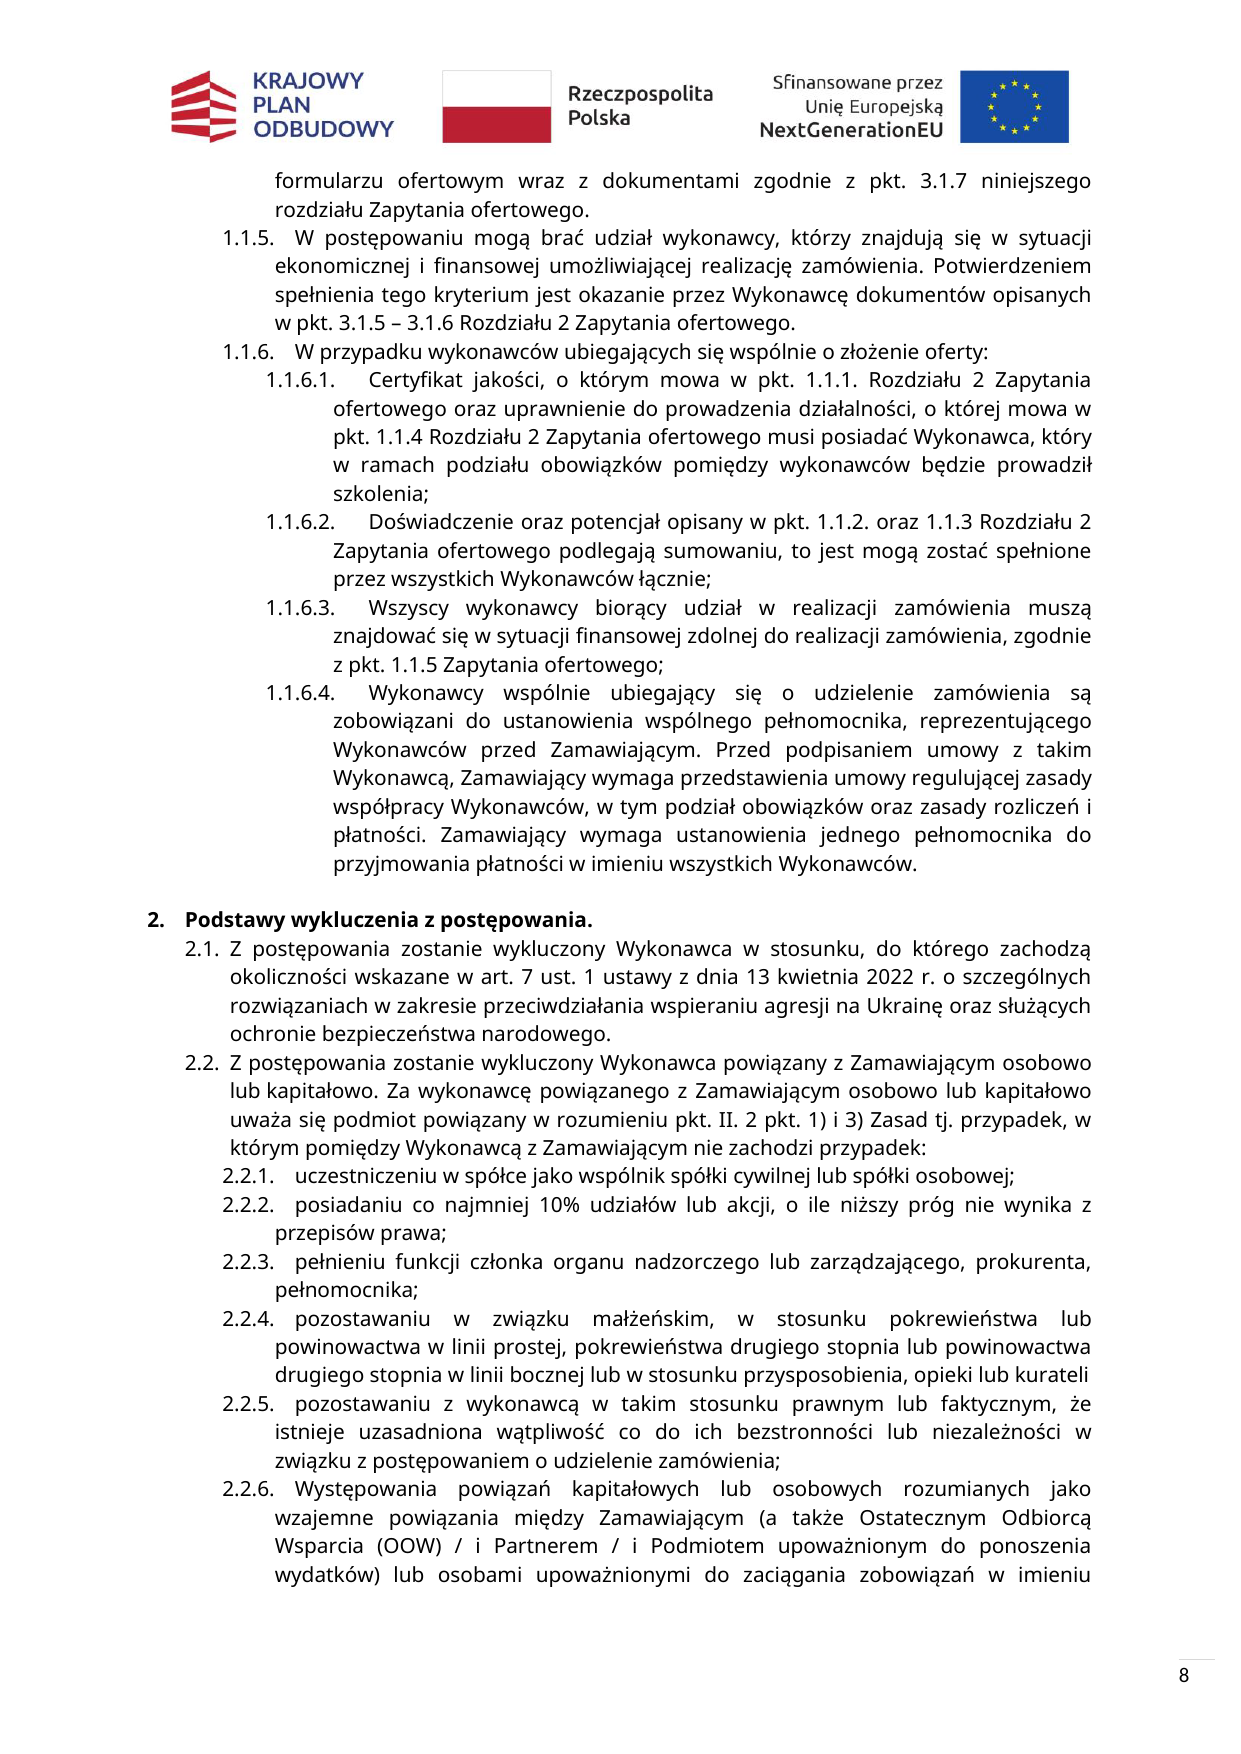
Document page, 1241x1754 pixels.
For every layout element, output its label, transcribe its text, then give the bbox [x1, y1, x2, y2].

list W przypadku wykonawców ubiegających się wspólnie o złożenie oferty: [222, 337, 1092, 365]
list pozostawaniu z wykonawcą w takim stosunku prawnym lub faktycznym, że istnieje uzasadniona wątpliwość co do ich bezstronności lub niezależności w związku z postępowaniem o udzielenie zamówienia; [222, 1389, 1092, 1474]
list posiadaniu co najmniej 10% udziałów lub akcji, o ile niższy próg nie wynika z przepisów prawa; [222, 1190, 1092, 1247]
list Certyfikat jakości, o którym mowa w pkt. 1.1.1. Rozdziału 2 Zapytania ofertowego oraz uprawnienie do prowadzenia działalności, o której mowa w pkt. 1.1.4 Rozdziału 2 Zapytania ofertowego musi posiadać Wykonawca, który w ramach podziału obowiązków pomiędzy wykonawców będzie prowadził szkolenia; [265, 365, 1092, 507]
list Podstawy wykluczenia z postępowania. [147, 906, 1092, 934]
list pozostawaniu w związku małżeńskim, w stosunku pokrewieństwa lub powinowactwa w linii prostej, pokrewieństwa drugiego stopnia lub powinowactwa drugiego stopnia w linii bocznej lub w stosunku przysposobienia, opieki lub kurateli [222, 1304, 1092, 1389]
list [222, 167, 1092, 223]
list Wykonawcy wspólnie ubiegający się o udzielenie zamówienia są zobowiązani do ustanowienia wspólnego pełnomocnika, reprezentującego Wykonawców przed Zamawiającym. Przed podpisaniem umowy z takim Wykonawcą, Zamawiający wymaga przedstawienia umowy regulującej zasady współpracy Wykonawców, w tym podział obowiązków oraz zasady rozliczeń i płatności. Zamawiający wymaga ustanowienia jednego pełnomocnika do przyjmowania płatności w imieniu wszystkich Wykonawców. [265, 678, 1092, 877]
list Z postępowania zostanie wykluczony Wykonawca w stosunku, do którego zachodzą okoliczności wskazane w art. 7 ust. 1 ustawy z dnia 13 kwietnia 2022 r. o szczególnych rozwiązaniach w zakresie przeciwdziałania wspieraniu agresji na Ukrainę oraz służących ochronie bezpieczeństwa narodowego. [184, 934, 1092, 1048]
list pełnieniu funkcji członka organu nadzorczego lub zarządzającego, prokurenta, pełnomocnika; [222, 1247, 1092, 1304]
list Z postępowania zostanie wykluczony Wykonawca powiązany z Zamawiającym osobowo lub kapitałowo. Za wykonawcę powiązanego z Zamawiającym osobowo lub kapitałowo uważa się podmiot powiązany w rozumieniu pkt. II. 2 pkt. 1) i 3) Zasad tj. przypadek, w którym pomiędzy Wykonawcą z Zamawiającym nie zachodzi przypadek: [184, 1048, 1092, 1162]
list uczestniczeniu w spółce jako wspólnik spółki cywilnej lub spółki osobowej; [222, 1162, 1092, 1190]
list W postępowaniu mogą brać udział wykonawcy, którzy znajdują się w sytuacji ekonomicznej i finansowej umożliwiającej realizację zamówienia. Potwierdzeniem spełnienia tego kryterium jest okazanie przez Wykonawcę dokumentów opisanych w pkt. 3.1.5 – 3.1.6 Rozdziału 2 Zapytania ofertowego. [222, 223, 1092, 337]
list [222, 1474, 1092, 1588]
list Doświadczenie oraz potencjał opisany w pkt. 1.1.2. oraz 1.1.3 Rozdziału 2 Zapytania ofertowego podlegają sumowaniu, to jest mogą zostać spełnione przez wszystkich Wykonawców łącznie; [265, 507, 1092, 593]
list Wszyscy wykonawcy biorący udział w realizacji zamówienia muszą znajdować się w sytuacji finansowej zdolnej do realizacji zamówienia, zgodnie z pkt. 1.1.5 Zapytania ofertowego; [265, 593, 1092, 678]
